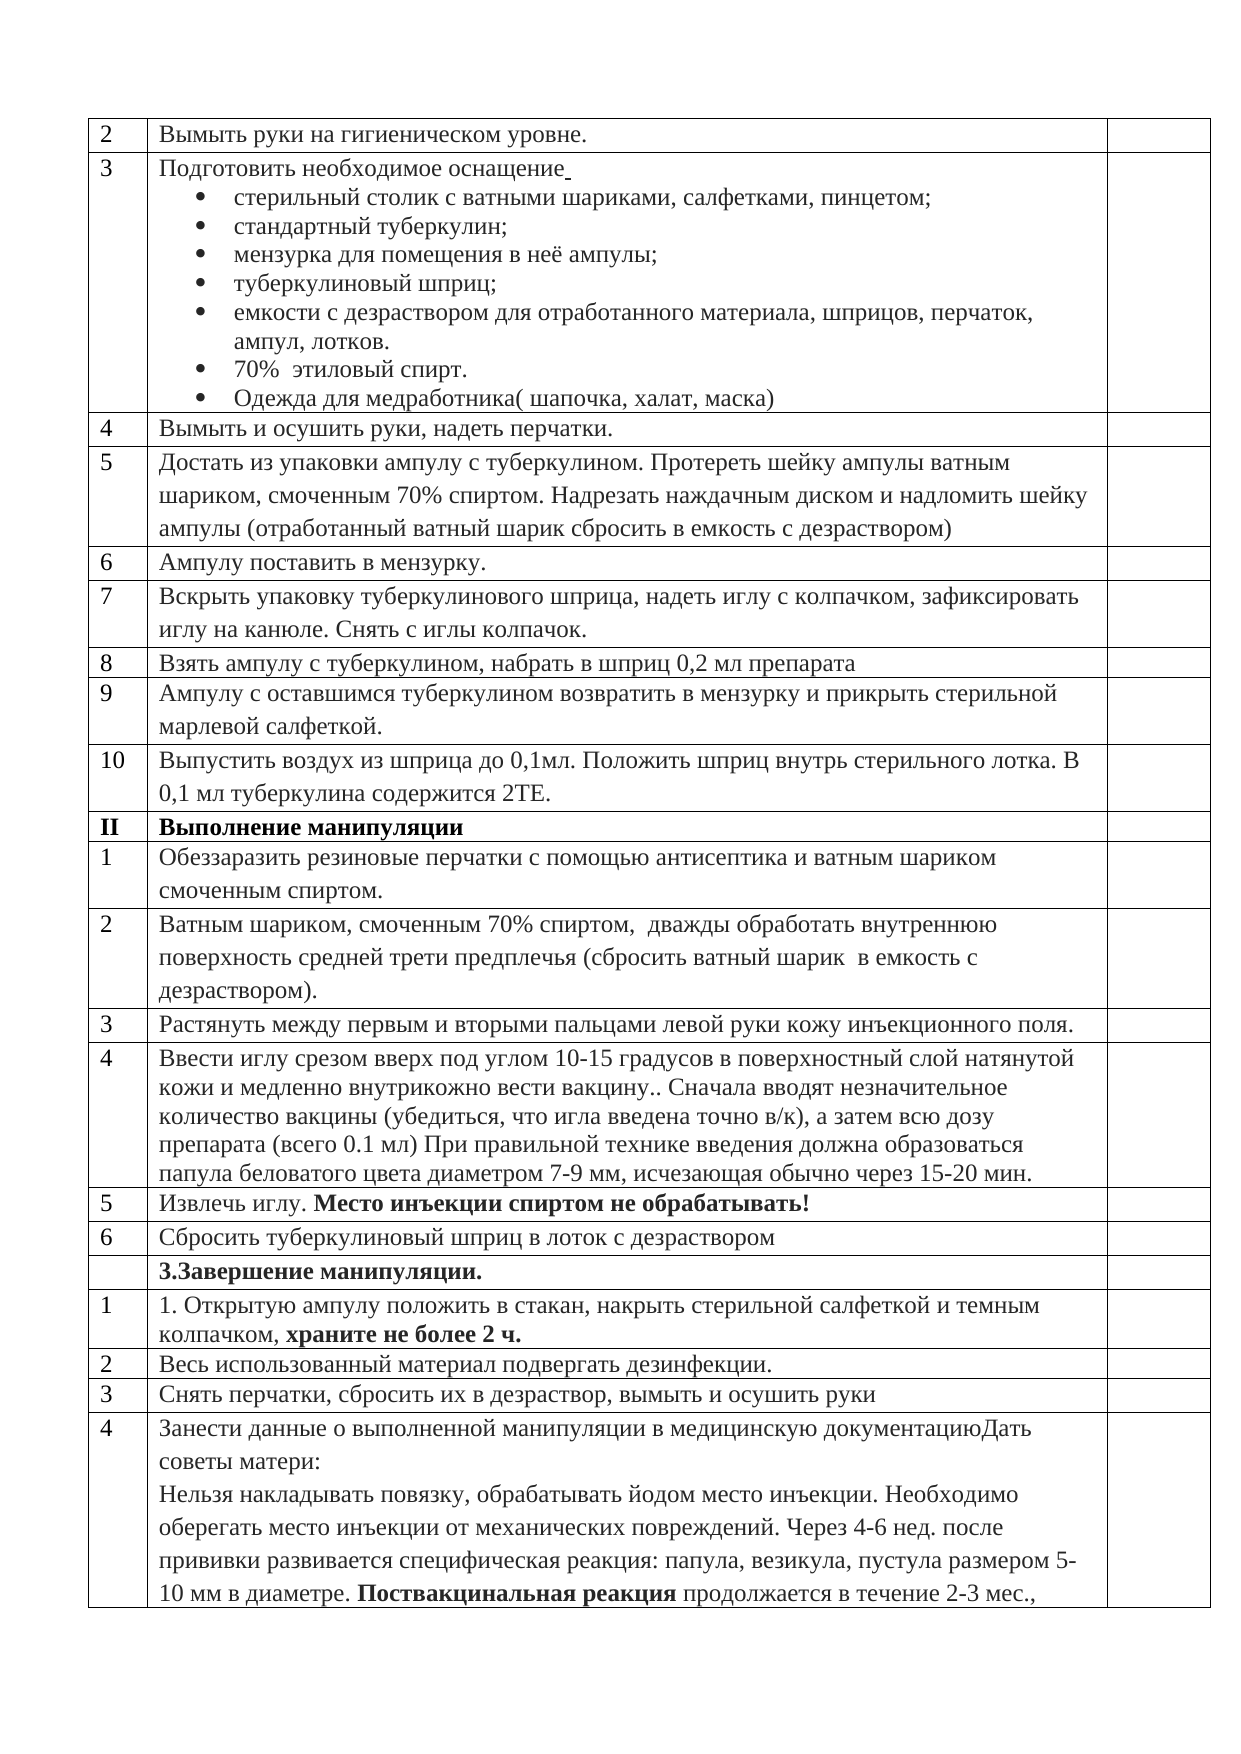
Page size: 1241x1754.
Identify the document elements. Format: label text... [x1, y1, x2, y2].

table_cell [1108, 842, 1210, 908]
table_cell [1108, 1043, 1210, 1187]
table_cell [1108, 1188, 1210, 1221]
table_cell [1108, 547, 1210, 580]
table_cell [1108, 745, 1210, 811]
table_cell [1108, 1349, 1210, 1378]
table_cell [1108, 1222, 1210, 1255]
table_cell [1108, 1413, 1210, 1607]
table_cell 3 [89, 1379, 147, 1412]
table_cell Ампулу с оставшимся туберкулином возвратить в мензурку и прикрыть стерильной марлевой салфеткой. [148, 678, 1107, 744]
table_cell Ампулу поставить в мензурку. [148, 547, 1107, 580]
table_cell 4 [89, 413, 147, 446]
table_cell 5 [89, 447, 147, 546]
table_cell 5 [89, 1188, 147, 1221]
table_cell [1108, 447, 1210, 546]
table_cell [1108, 909, 1210, 1008]
table_cell Вымыть и осушить руки, надеть перчатки. [148, 413, 1107, 446]
table_cell Выполнение манипуляции [148, 812, 1107, 841]
table_cell 9 [89, 678, 147, 744]
table_cell 7 [89, 581, 147, 647]
table_cell [89, 1256, 147, 1289]
table_cell Достать из упаковки ампулу с туберкулином. Протереть шейку ампулы ватным шариком, смоченным 70% спиртом. Надрезать наждачным диском и надломить шейку ампулы (отработанный ватный шарик сбросить в емкость с дезраствором) [148, 447, 1107, 546]
table_cell 2 [89, 1349, 147, 1378]
table_cell [1108, 581, 1210, 647]
table_cell II [89, 812, 147, 841]
table_cell Вскрыть упаковку туберкулинового шприца, надеть иглу с колпачком, зафиксировать иглу на канюле. Снять с иглы колпачок. [148, 581, 1107, 647]
table_cell [1108, 1290, 1210, 1348]
table_cell Извлечь иглу. Место инъекции спиртом не обрабатывать! [148, 1188, 1107, 1221]
table_cell [1108, 413, 1210, 446]
table_cell 4 [89, 1413, 147, 1607]
table_cell 8 [89, 648, 147, 677]
table_cell Сбросить туберкулиновый шприц в лоток с дезраствором [148, 1222, 1107, 1255]
table_cell Обеззаразить резиновые перчатки с помощью антисептика и ватным шариком смоченным спиртом. [148, 842, 1107, 908]
table_cell 3 [89, 1009, 147, 1042]
table_cell 1 [89, 1290, 147, 1348]
table_cell 4 [89, 1043, 147, 1187]
table_cell 6 [89, 547, 147, 580]
table_cell 3.Завершение манипуляции. [148, 1256, 1107, 1289]
table_cell [1108, 1256, 1210, 1289]
table_cell [1108, 153, 1210, 412]
table_cell Растянуть между первым и вторыми пальцами левой руки кожу инъекционного поля. [148, 1009, 1107, 1042]
table_cell 10 [89, 745, 147, 811]
table_cell Ватным шариком, смоченным 70% спиртом, дважды обработать внутреннюю поверхность средней трети предплечья (сбросить ватный шарик в емкость с дезраствором). [148, 909, 1107, 1008]
table_cell Снять перчатки, сбросить их в дезраствор, вымыть и осушить руки [148, 1379, 1107, 1412]
table_cell 2 [89, 909, 147, 1008]
table_cell 3 [89, 153, 147, 412]
table_cell [1108, 119, 1210, 152]
table_cell 1. Открытую ампулу положить в стакан, накрыть стерильной салфеткой и темным колпачком, храните не более 2 ч. [148, 1290, 1107, 1348]
table_cell [1108, 812, 1210, 841]
table_cell Выпустить воздух из шприца до 0,1мл. Положить шприц внутрь стерильного лотка. В 0,1 мл туберкулина содержится 2ТЕ. [148, 745, 1107, 811]
table_cell Весь использованный материал подвергать дезинфекции. [148, 1349, 1107, 1378]
table_cell Ввести иглу срезом вверх под углом 10-15 градусов в поверхностный слой натянутой кожи и медленно внутрикожно вести вакцину.. Сначала вводят незначительное количество вакцины (убедиться, что игла введена точно в/к), а затем всю дозу препарата (всего 0.1 мл) При правильной технике введения должна образоваться папула беловатого цвета диаметром 7-9 мм, исчезающая обычно через 15-20 мин. [148, 1043, 1107, 1187]
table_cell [148, 1413, 1107, 1607]
table_cell [1108, 1009, 1210, 1042]
table_cell [1108, 648, 1210, 677]
table_cell Взять ампулу с туберкулином, набрать в шприц 0,2 мл препарата [148, 648, 1107, 677]
table_cell 2 [89, 119, 147, 152]
table_cell Вымыть руки на гигиеническом уровне. [148, 119, 1107, 152]
table_cell Подготовить необходимое оснащение стерильный столик с ватными шариками, салфетками, пинцетом; стандартный туберкулин; мензурка для помещения в неё ампулы; туберкулиновый шприц; емкости с дезраствором для отработанного материала, шприцов, перчаток, ампул, лотков. 70% этиловый спирт. Одежда для медработника( шапочка, халат, маска) [148, 153, 1107, 412]
table_cell [1108, 1379, 1210, 1412]
table_cell 1 [89, 842, 147, 908]
table_cell 6 [89, 1222, 147, 1255]
table_cell [1108, 678, 1210, 744]
